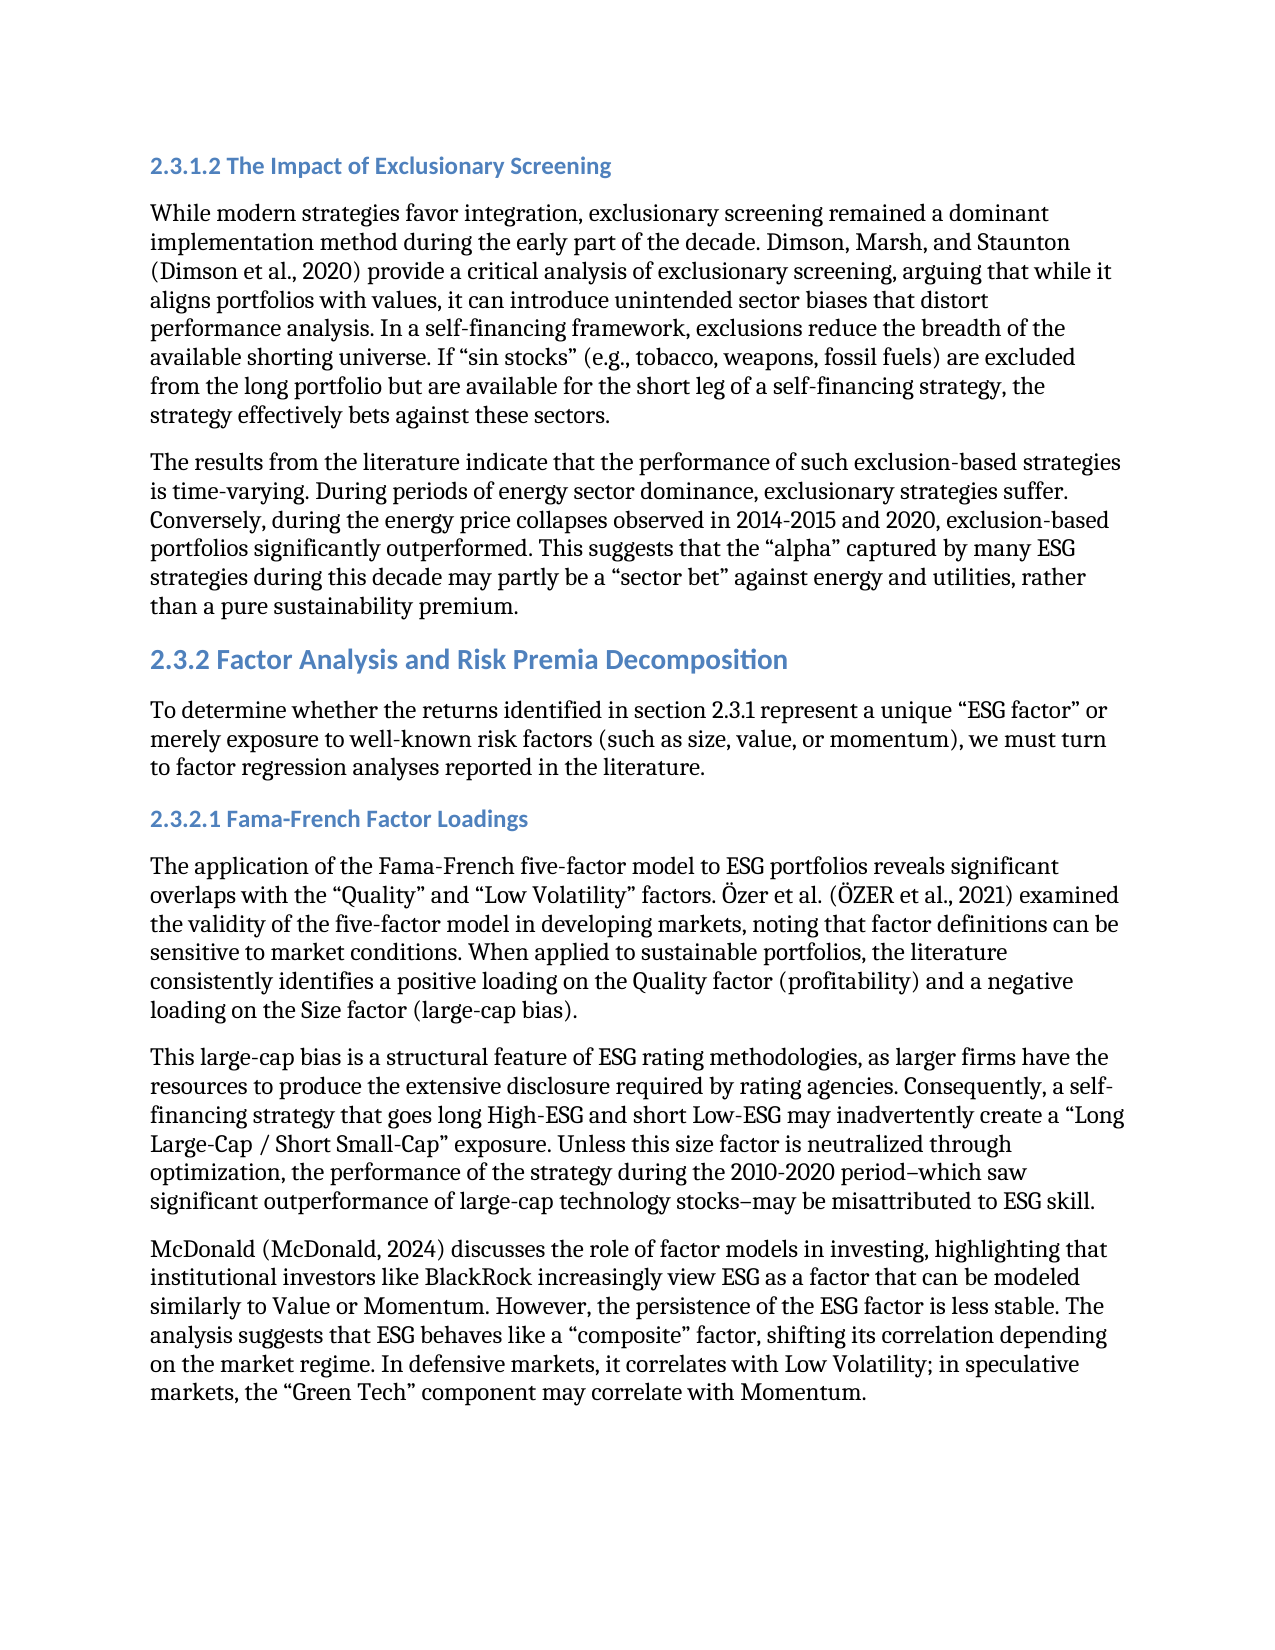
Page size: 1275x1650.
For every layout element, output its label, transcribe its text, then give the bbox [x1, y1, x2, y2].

text The application of the Fama-French five-factor model to ESG portfolios reveals significant overlaps with the “Quality” and “Low Volatility” factors. Özer et al. (ÖZER et al., 2021) examined the validity of the five-factor model in developing markets, noting that factor definitions can be sensitive to market conditions. When applied to sustainable portfolios, the literature consistently identifies a positive loading on the Quality factor (profitability) and a negative loading on the Size factor (large-cap bias). [150, 852, 1125, 1024]
subtitle 2.3.1.2 The Impact of Exclusionary Screening [150, 150, 1125, 181]
text This large-cap bias is a structural feature of ESG rating methodologies, as larger firms have the resources to produce the extensive disclosure required by rating agencies. Consequently, a self-financing strategy that goes long High-ESG and short Low-ESG may inadvertently create a “Long Large-Cap / Short Small-Cap” exposure. Unless this size factor is neutralized through optimization, the performance of the strategy during the 2010-2020 period–which saw significant outperformance of large-cap technology stocks–may be misattributed to ESG skill. [150, 1043, 1125, 1216]
text The results from the literature indicate that the performance of such exclusion-based strategies is time-varying. During periods of energy sector dominance, exclusionary strategies suffer. Conversely, during the energy price collapses observed in 2014-2015 and 2020, exclusion-based portfolios significantly outperformed. This suggests that the “alpha” captured by many ESG strategies during this decade may partly be a “sector bet” against energy and utilities, rather than a pure sustainability premium. [150, 448, 1125, 621]
subtitle 2.3.2.1 Fama-French Factor Loadings [150, 803, 1125, 833]
text McDonald (McDonald, 2024) discusses the role of factor models in investing, highlighting that institutional investors like BlackRock increasingly view ESG as a factor that can be modeled similarly to Value or Momentum. However, the persistence of the ESG factor is less stable. The analysis suggests that ESG behaves like a “composite” factor, shifting its correlation depending on the market regime. In defensive markets, it correlates with Low Volatility; in speculative markets, the “Green Tech” component may correlate with Momentum. [150, 1234, 1125, 1407]
subtitle 2.3.2 Factor Analysis and Risk Premia Decomposition [150, 641, 1125, 677]
text While modern strategies favor integration, exclusionary screening remained a dominant implementation method during the early part of the decade. Dimson, Marsh, and Staunton (Dimson et al., 2020) provide a critical analysis of exclusionary screening, arguing that while it aligns portfolios with values, it can introduce unintended sector biases that distort performance analysis. In a self-financing framework, exclusions reduce the breadth of the available shorting universe. If “sin stocks” (e.g., tobacco, weapons, fossil fuels) are excluded from the long portfolio but are available for the short leg of a self-financing strategy, the strategy effectively bets against these sectors. [150, 199, 1125, 429]
text To determine whether the returns identified in section 2.3.1 represent a unique “ESG factor” or merely exposure to well-known risk factors (such as size, value, or momentum), we must turn to factor regression analyses reported in the literature. [150, 696, 1125, 782]
